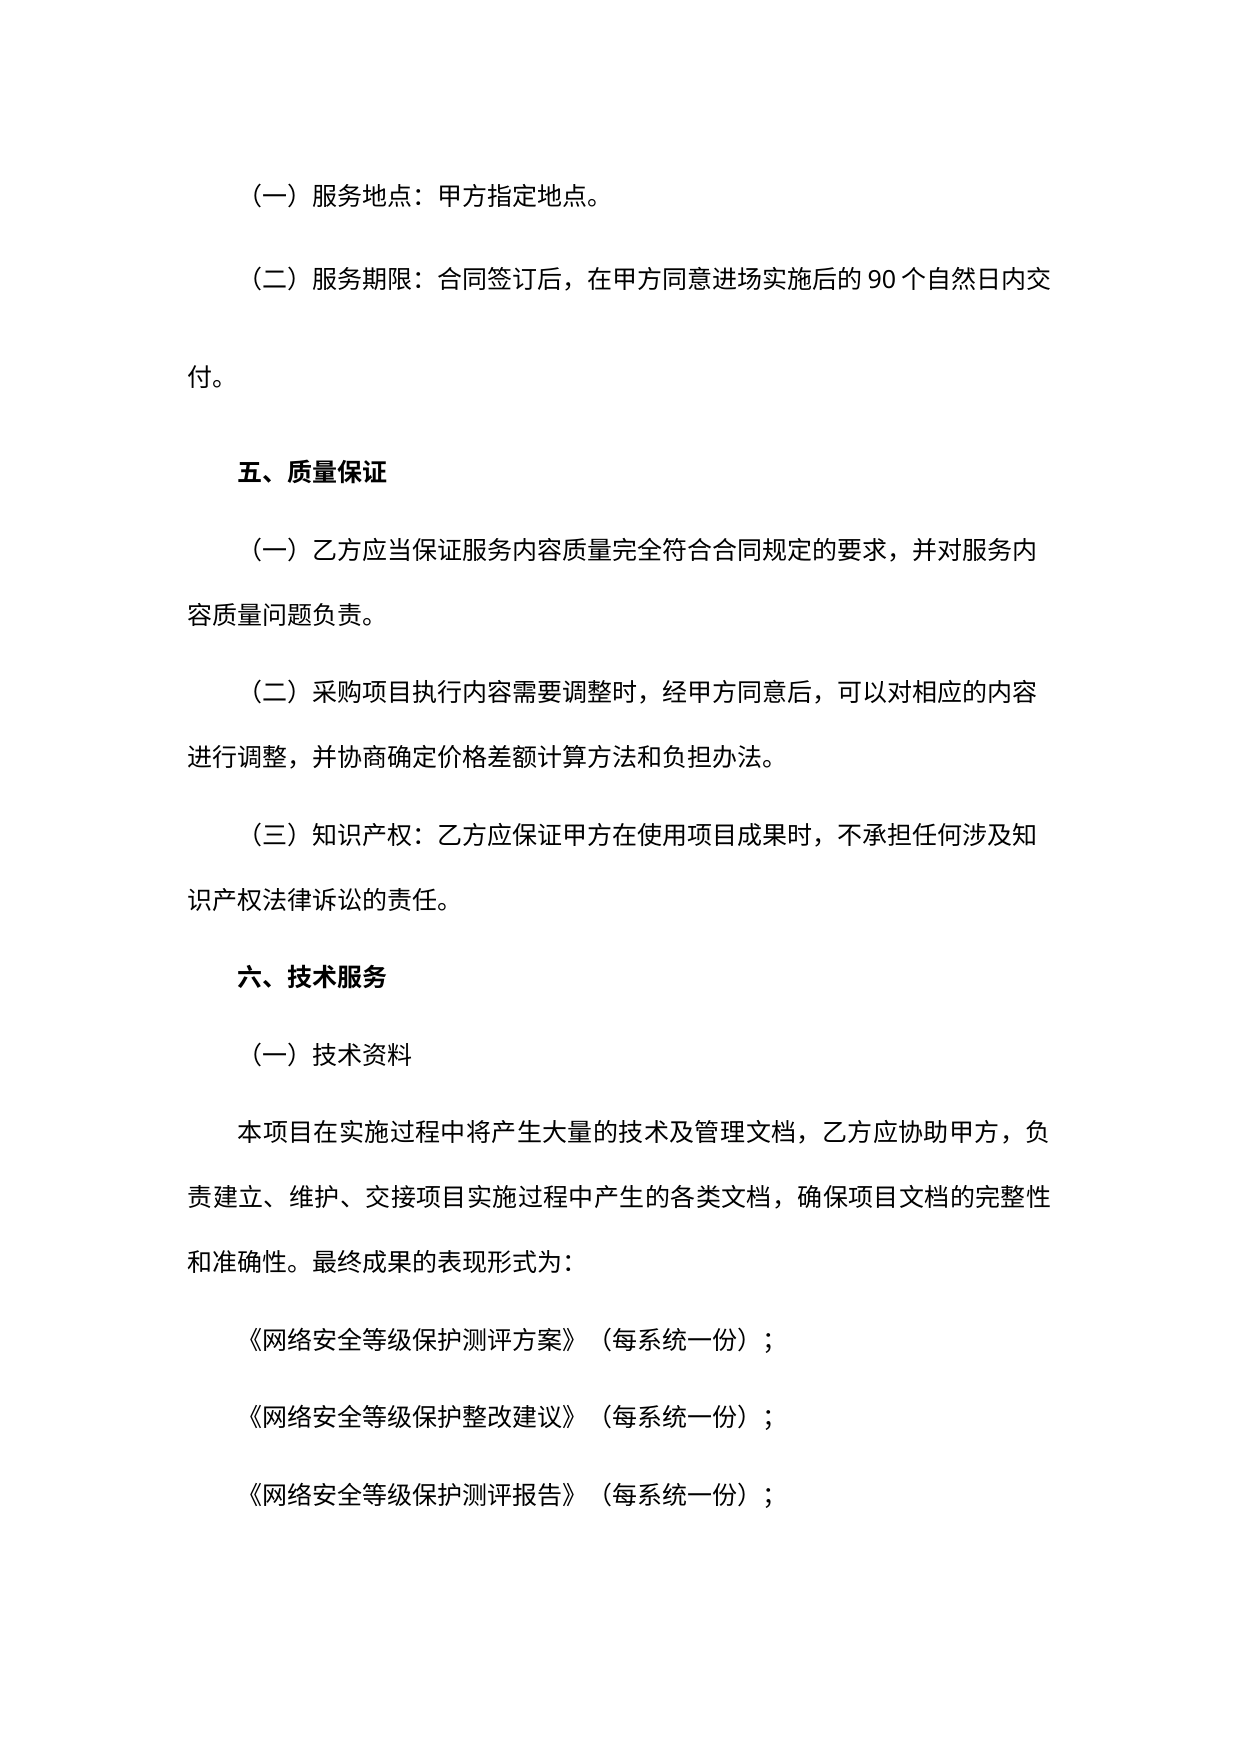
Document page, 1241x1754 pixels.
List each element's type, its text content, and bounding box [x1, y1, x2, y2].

text 本项目在实施过程中将产生大量的技术及管理文档，乙方应协助甲方，负责建立、维护、交接项目实施过程中产生的各类文档，确保项目文档的完整性和准确性。最终成果的表现形式为： [187, 1098, 1053, 1293]
text （二）服务期限：合同签订后，在甲方同意进场实施后的90个自然日内交付。 [187, 245, 1053, 408]
text （一）技术资料 [187, 1021, 1053, 1086]
text （一）乙方应当保证服务内容质量完全符合合同规定的要求，并对服务内容质量问题负责。 [187, 516, 1053, 646]
text （三）知识产权：乙方应保证甲方在使用项目成果时，不承担任何涉及知识产权法律诉讼的责任。 [187, 801, 1053, 931]
text 《网络安全等级保护整改建议》（每系统一份）； [187, 1383, 1053, 1448]
text （一）服务地点：甲方指定地点。 [187, 162, 1053, 227]
text 六、技术服务 [187, 943, 1053, 1008]
text （二）采购项目执行内容需要调整时，经甲方同意后，可以对相应的内容进行调整，并协商确定价格差额计算方法和负担办法。 [187, 658, 1053, 788]
text 《网络安全等级保护测评报告》（每系统一份）； [187, 1461, 1053, 1526]
text 《网络安全等级保护测评方案》（每系统一份）； [187, 1306, 1053, 1371]
text 五、质量保证 [187, 438, 1053, 503]
